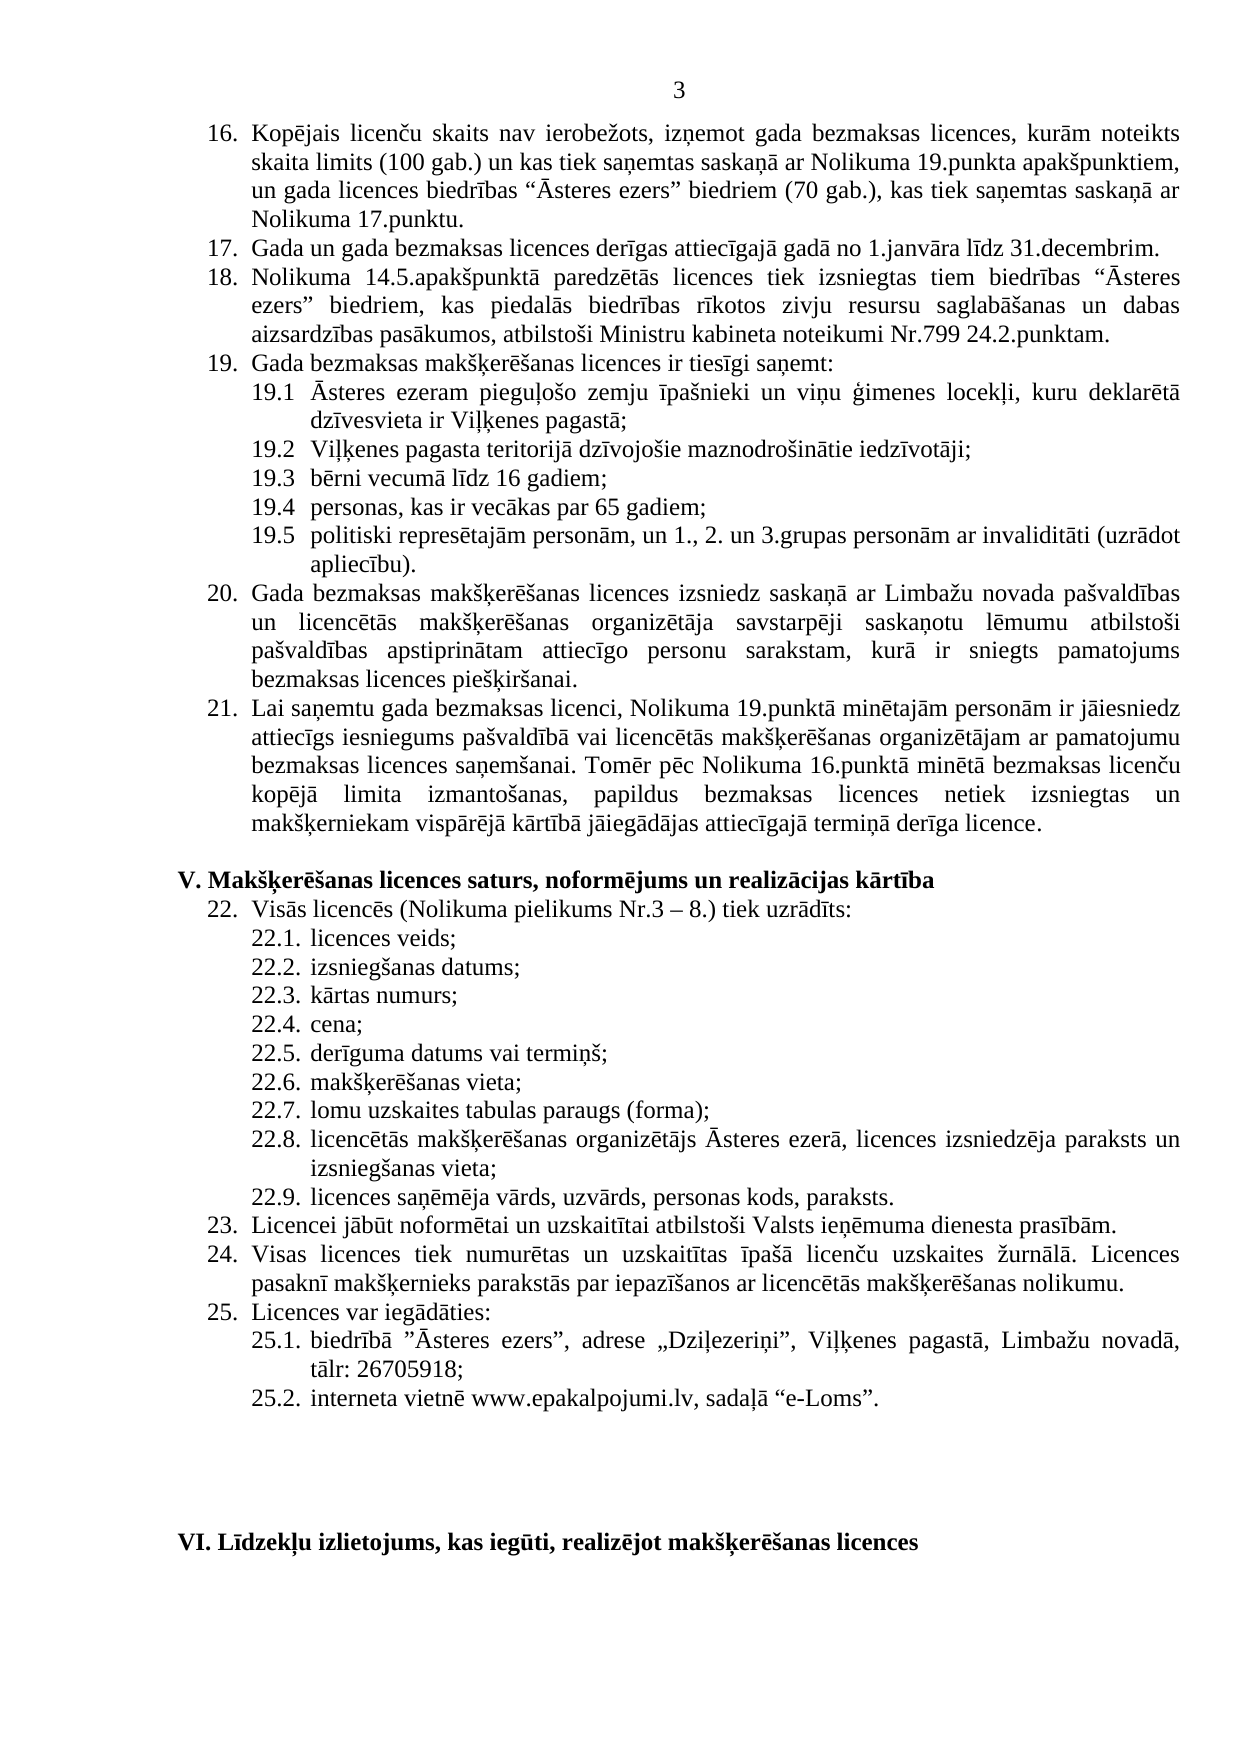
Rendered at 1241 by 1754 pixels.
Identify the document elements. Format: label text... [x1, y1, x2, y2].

text VI. Līdzekļu izlietojums, kas iegūti, realizējot makšķerēšanas licences [177, 1527, 1181, 1556]
list lomu uzskaites tabulas paraugs (forma); [251, 1096, 1181, 1124]
list politiski represētajām personām, un 1., 2. un 3.grupas personām ar invaliditāti (uzrādot apliecību). [251, 521, 1181, 578]
list kārtas numurs; [251, 981, 1181, 1009]
list Gada un gada bezmaksas licences derīgas attiecīgajā gadā no 1.janvāra līdz 31.decembrim. [207, 233, 1181, 262]
list Nolikuma 14.5.apakšpunktā paredzētās licences tiek izsniegtas tiem biedrības “Āsteres ezers” biedriem, kas piedalās biedrības rīkotos zivju resursu saglabāšanas un dabas aizsardzības pasākumos, atbilstoši Ministru kabineta noteikumi Nr.799 24.2.punktam. [207, 262, 1181, 348]
list licencētās makšķerēšanas organizētājs Āsteres ezerā, licences izsniedzēja paraksts un izsniegšanas vieta; [251, 1124, 1181, 1182]
list Lai saņemtu gada bezmaksas licenci, Nolikuma 19.punktā minētajām personām ir jāiesniedz attiecīgs iesniegums pašvaldībā vai licencētās makšķerēšanas organizētājam ar pamatojumu bezmaksas licences saņemšanai. Tomēr pēc Nolikuma 16.punktā minētā bezmaksas licenču kopējā limita izmantošanas, papildus bezmaksas licences netiek izsniegtas un makšķerniekam vispārējā kārtībā jāiegādājas attiecīgajā termiņā derīga licence. [207, 693, 1181, 837]
list Licencei jābūt noformētai un uzskaitītai atbilstoši Valsts ieņēmuma dienesta prasībām. [207, 1211, 1181, 1239]
list personas, kas ir vecākas par 65 gadiem; [251, 492, 1181, 521]
list interneta vietnē www.epakalpojumi.lv, sadaļā “e-Loms”. [251, 1383, 1181, 1412]
list Gada bezmaksas makšķerēšanas licences izsniedz saskaņā ar Limbažu novada pašvaldības un licencētās makšķerēšanas organizētāja savstarpēji saskaņotu lēmumu atbilstoši pašvaldības apstiprinātam attiecīgo personu sarakstam, kurā ir sniegts pamatojums bezmaksas licences piešķiršanai. [207, 578, 1181, 693]
list Viļķenes pagasta teritorijā dzīvojošie maznodrošinātie iedzīvotāji; [251, 434, 1181, 463]
list cena; [251, 1009, 1181, 1038]
list Gada bezmaksas makšķerēšanas licences ir tiesīgi saņemt: [207, 348, 1181, 377]
list Visas licences tiek numurētas un uzskaitītas īpašā licenču uzskaites žurnālā. Licences pasaknī makšķernieks parakstās par iepazīšanos ar licencētās makšķerēšanas nolikumu. [207, 1239, 1181, 1297]
list biedrībā ”Āsteres ezers”, adrese „Dziļezeriņi”, Viļķenes pagastā, Limbažu novadā, tālr: 26705918; [251, 1326, 1181, 1383]
list Āsteres ezeram pieguļošo zemju īpašnieki un viņu ģimenes locekļi, kuru deklarētā dzīvesvieta ir Viļķenes pagastā; [251, 377, 1181, 434]
list bērni vecumā līdz 16 gadiem; [251, 463, 1181, 492]
list makšķerēšanas vieta; [251, 1067, 1181, 1096]
list V. Makšķerēšanas licences saturs, noformējums un realizācijas kārtība [177, 866, 1181, 894]
list izsniegšanas datums; [251, 952, 1181, 981]
list Licences var iegādāties: [207, 1297, 1181, 1326]
list derīguma datums vai termiņš; [251, 1038, 1181, 1067]
list Visās licencēs (Nolikuma pielikums Nr.3 – 8.) tiek uzrādīts: [207, 894, 1181, 923]
list Kopējais licenču skaits nav ierobežots, izņemot gada bezmaksas licences, kurām noteikts skaita limits (100 gab.) un kas tiek saņemtas saskaņā ar Nolikuma 19.punkta apakšpunktiem, un gada licences biedrības “Āsteres ezers” biedriem (70 gab.), kas tiek saņemtas saskaņā ar Nolikuma 17.punktu. [207, 118, 1181, 233]
list licences veids; [251, 923, 1181, 952]
list licences saņēmēja vārds, uzvārds, personas kods, paraksts. [251, 1182, 1181, 1211]
